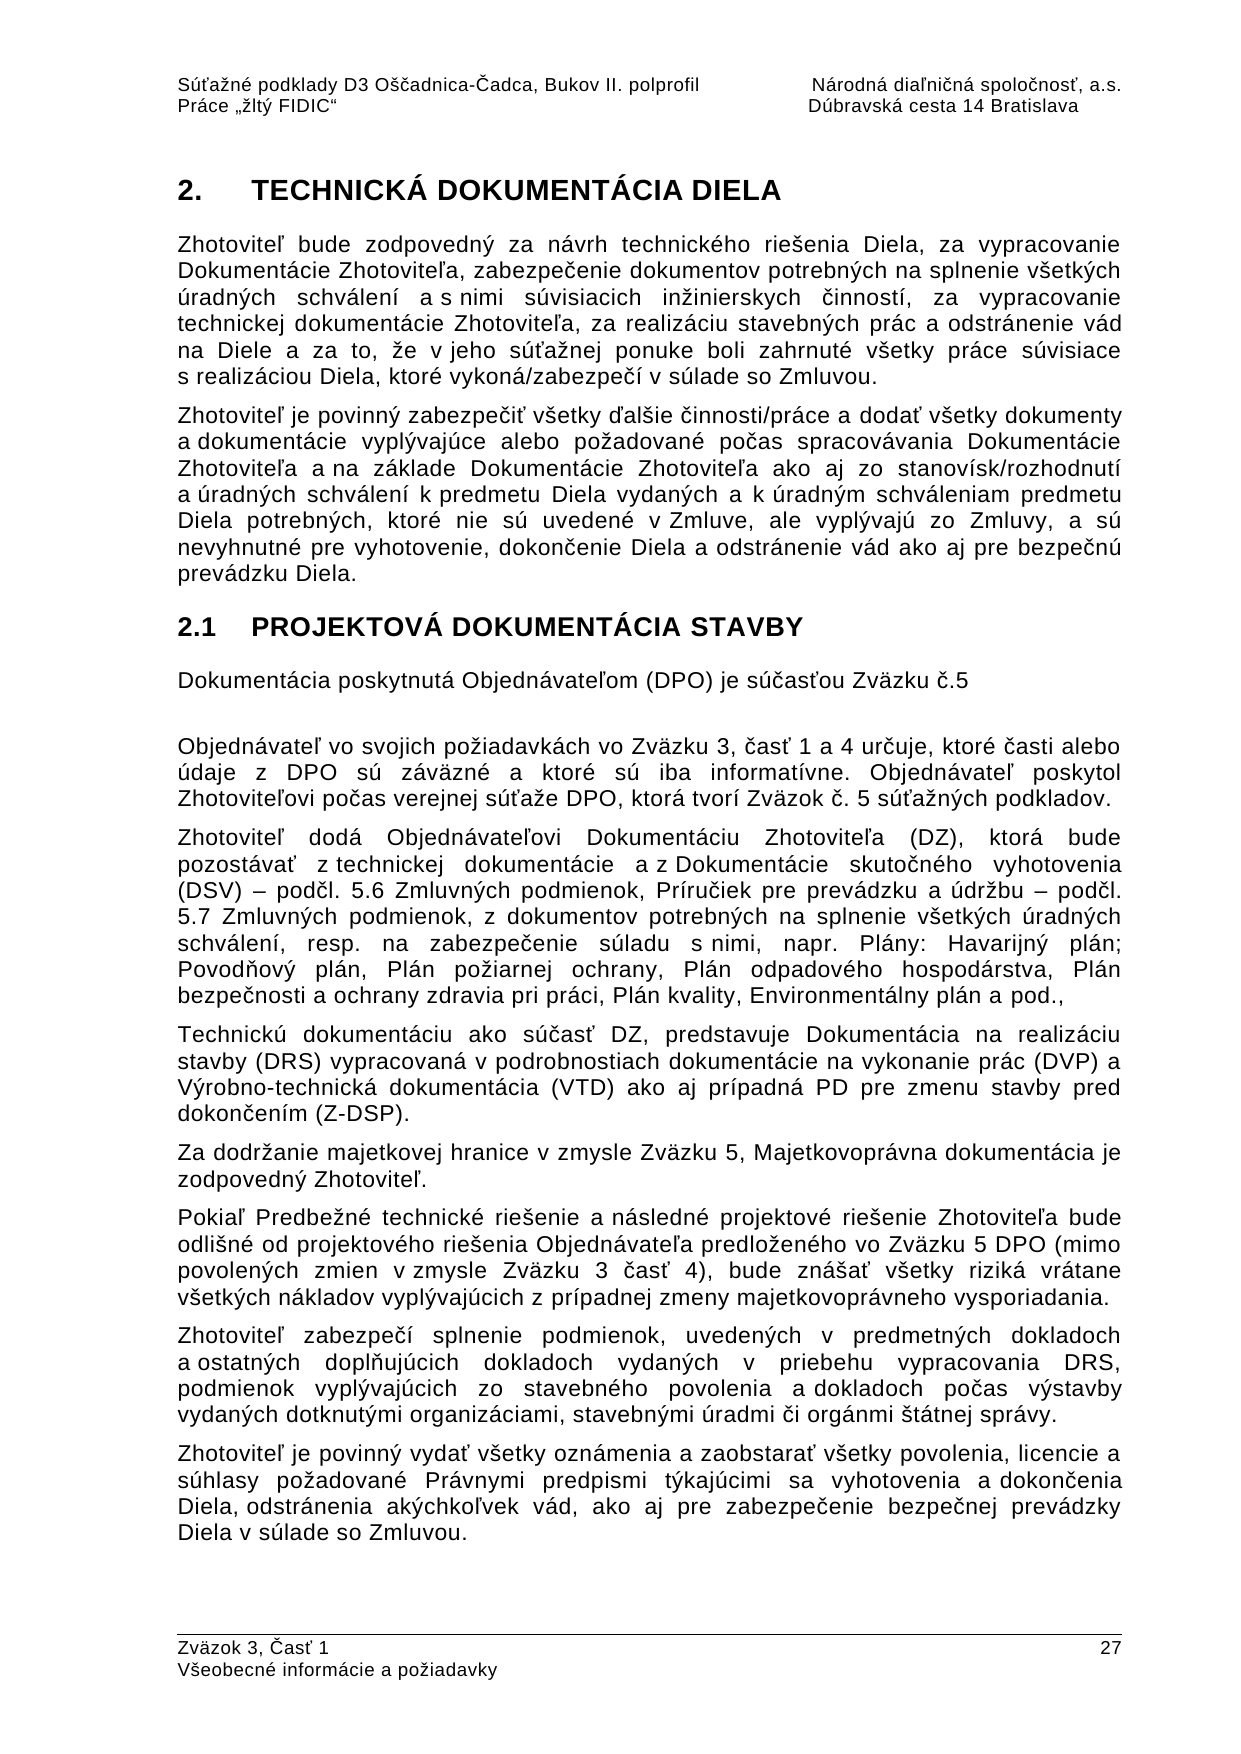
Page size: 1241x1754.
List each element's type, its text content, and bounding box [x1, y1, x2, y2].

subtitle 2.1 Projektová Dokumentácia Stavby [177, 611, 1122, 642]
text Za dodržanie majetkovej hranice v zmysle Zväzku 5, Majetkovoprávna dokumentácia je zodpovedný Zhotoviteľ. [177, 1139, 1122, 1192]
text Zhotoviteľ zabezpečí splnenie podmienok, uvedených v predmetných dokladoch a ostatných doplňujúcich dokladoch vydaných v priebehu vypracovania DRS, podmienok vyplývajúcich zo stavebného povolenia a dokladoch počas výstavby vydaných dotknutými organizáciami, stavebnými úradmi či orgánmi štátnej správy. [177, 1322, 1122, 1428]
text Zhotoviteľ je povinný vydať všetky oznámenia a zaobstarať všetky povolenia, licencie a súhlasy požadované Právnymi predpismi týkajúcimi sa vyhotovenia a dokončenia Diela, odstránenia akýchkoľvek vád, ako aj pre zabezpečenie bezpečnej prevádzky Diela v súlade so Zmluvou. [177, 1440, 1122, 1546]
text Technickú dokumentáciu ako súčasť DZ, predstavuje Dokumentácia na realizáciu stavby (DRS) vypracovaná v podrobnostiach dokumentácie na vykonanie prác (DVP) a Výrobno-technická dokumentácia (VTD) ako aj prípadná PD pre zmenu stavby pred dokončením (Z-DSP). [177, 1021, 1122, 1127]
text Zhotoviteľ bude zodpovedný za návrh technického riešenia Diela, za vypracovanie Dokumentácie Zhotoviteľa, zabezpečenie dokumentov potrebných na splnenie všetkých úradných schválení a s nimi súvisiacich inžinierskych činností, za vypracovanie technickej dokumentácie Zhotoviteľa, za realizáciu stavebných prác a odstránenie vád na Diele a za to, že v jeho súťažnej ponuke boli zahrnuté všetky práce súvisiace s realizáciou Diela, ktoré vykoná/zabezpečí v súlade so Zmluvou. [177, 231, 1122, 389]
text Zhotoviteľ je povinný zabezpečiť všetky ďalšie činnosti/práce a dodať všetky dokumenty a dokumentácie vyplývajúce alebo požadované počas spracovávania Dokumentácie Zhotoviteľa a na základe Dokumentácie Zhotoviteľa ako aj zo stanovísk/rozhodnutí a úradných schválení k predmetu Diela vydaných a k úradným schváleniam predmetu Diela potrebných, ktoré nie sú uvedené v Zmluve, ale vyplývajú zo Zmluvy, a sú nevyhnutné pre vyhotovenie, dokončenie Diela a odstránenie vád ako aj pre bezpečnú prevádzku Diela. [177, 402, 1122, 586]
subtitle 2. TECHNICKÁ DOKUMENTÁCIA DIELA [177, 173, 1122, 206]
text Objednávateľ vo svojich požiadavkách vo Zväzku 3, časť 1 a 4 určuje, ktoré časti alebo údaje z DPO sú záväzné a ktoré sú iba informatívne. Objednávateľ poskytol Zhotoviteľovi počas verejnej súťaže DPO, ktorá tvorí Zväzok č. 5 súťažných podkladov. [177, 733, 1122, 812]
text Pokiaľ Predbežné technické riešenie a následné projektové riešenie Zhotoviteľa bude odlišné od projektového riešenia Objednávateľa predloženého vo Zväzku 5 DPO (mimo povolených zmien v zmysle Zväzku 3 časť 4), bude znášať všetky riziká vrátane všetkých nákladov vyplývajúcich z prípadnej zmeny majetkovoprávneho vysporiadania. [177, 1204, 1122, 1310]
text Zhotoviteľ dodá Objednávateľovi Dokumentáciu Zhotoviteľa (DZ), ktorá bude pozostávať z technickej dokumentácie a z Dokumentácie skutočného vyhotovenia (DSV) – podčl. 5.6 Zmluvných podmienok, Príručiek pre prevádzku a údržbu – podčl. 5.7 Zmluvných podmienok, z dokumentov potrebných na splnenie všetkých úradných schválení, resp. na zabezpečenie súladu s nimi, napr. Plány: Havarijný plán; Povodňový plán, Plán požiarnej ochrany, Plán odpadového hospodárstva, Plán bezpečnosti a ochrany zdravia pri práci, Plán kvality, Environmentálny plán a pod., [177, 824, 1122, 1009]
text Dokumentácia poskytnutá Objednávateľom (DPO) je súčasťou Zväzku č.5 [177, 667, 1122, 694]
